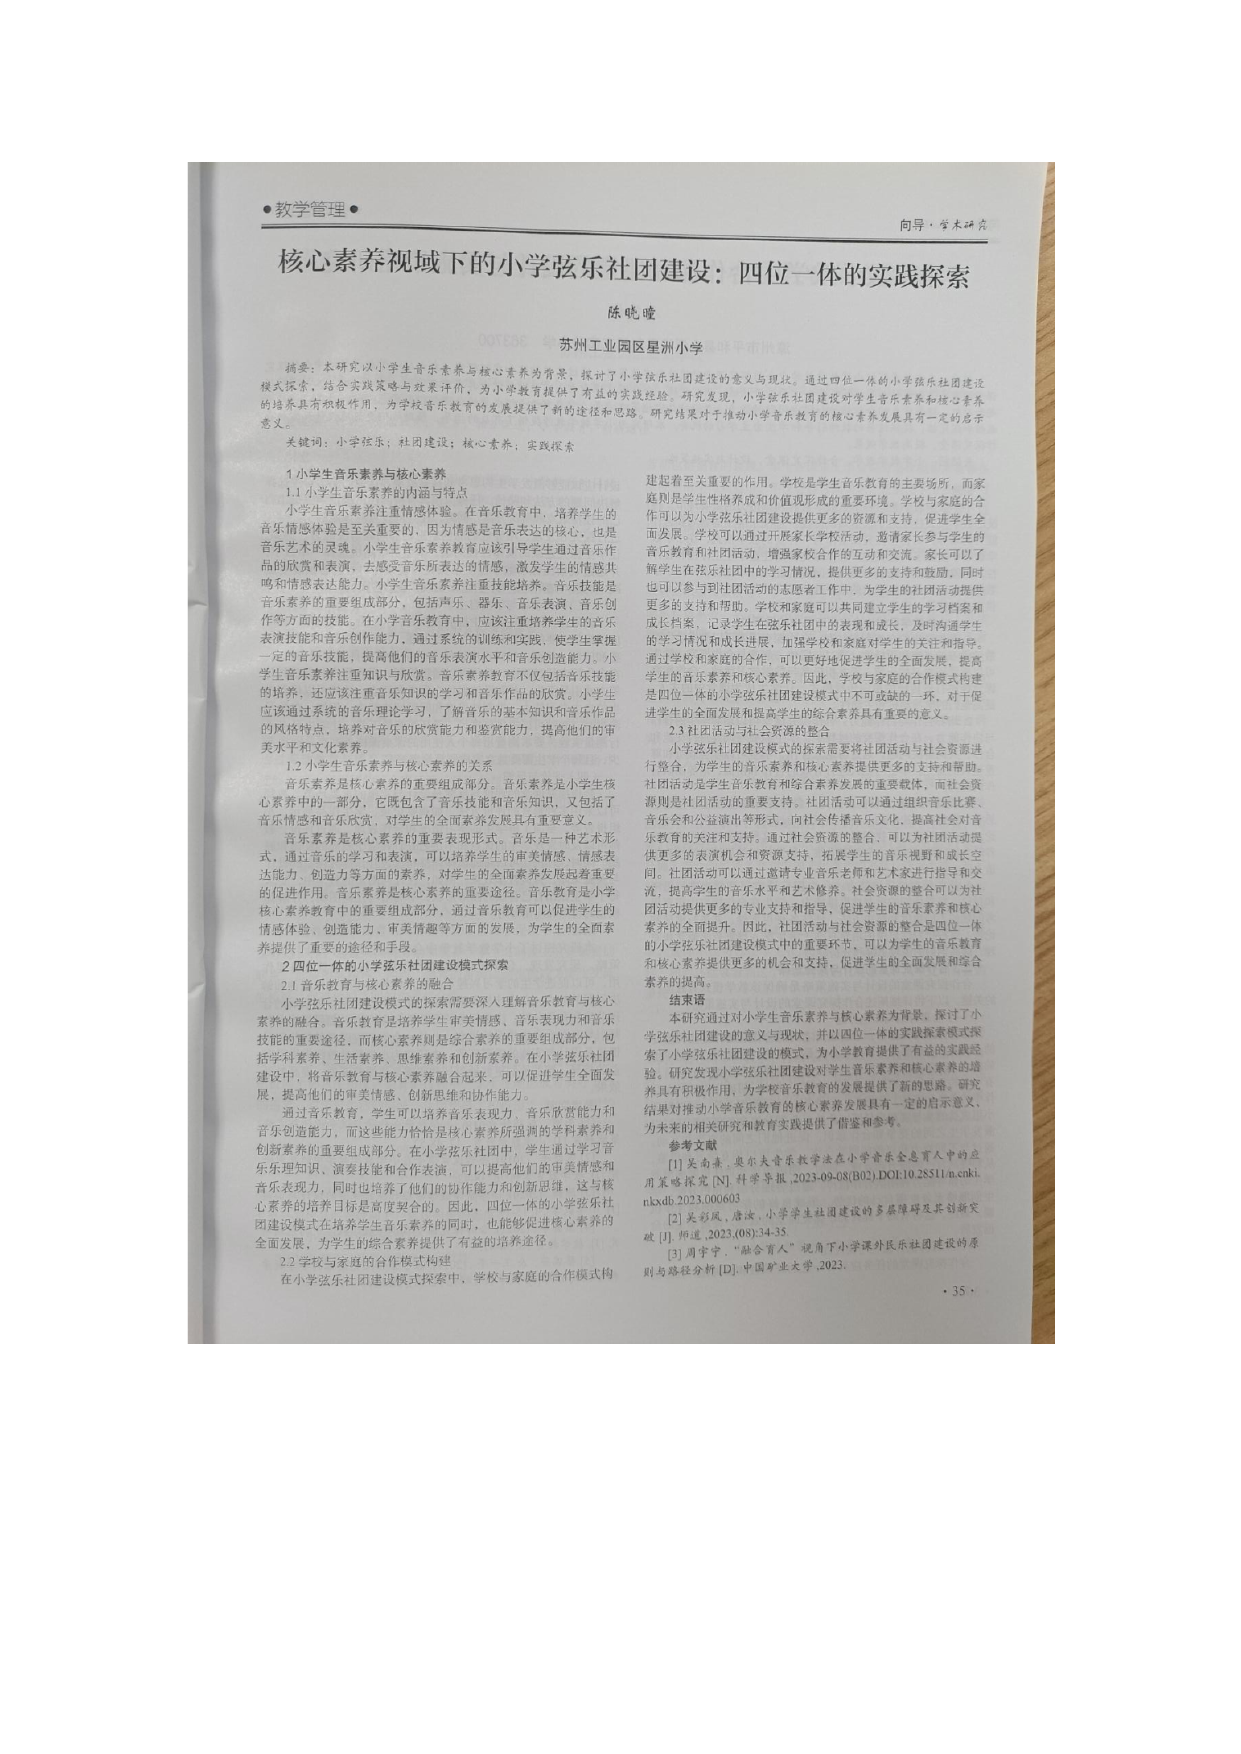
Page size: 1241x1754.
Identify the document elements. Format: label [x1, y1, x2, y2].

picture [188, 163, 1055, 1343]
